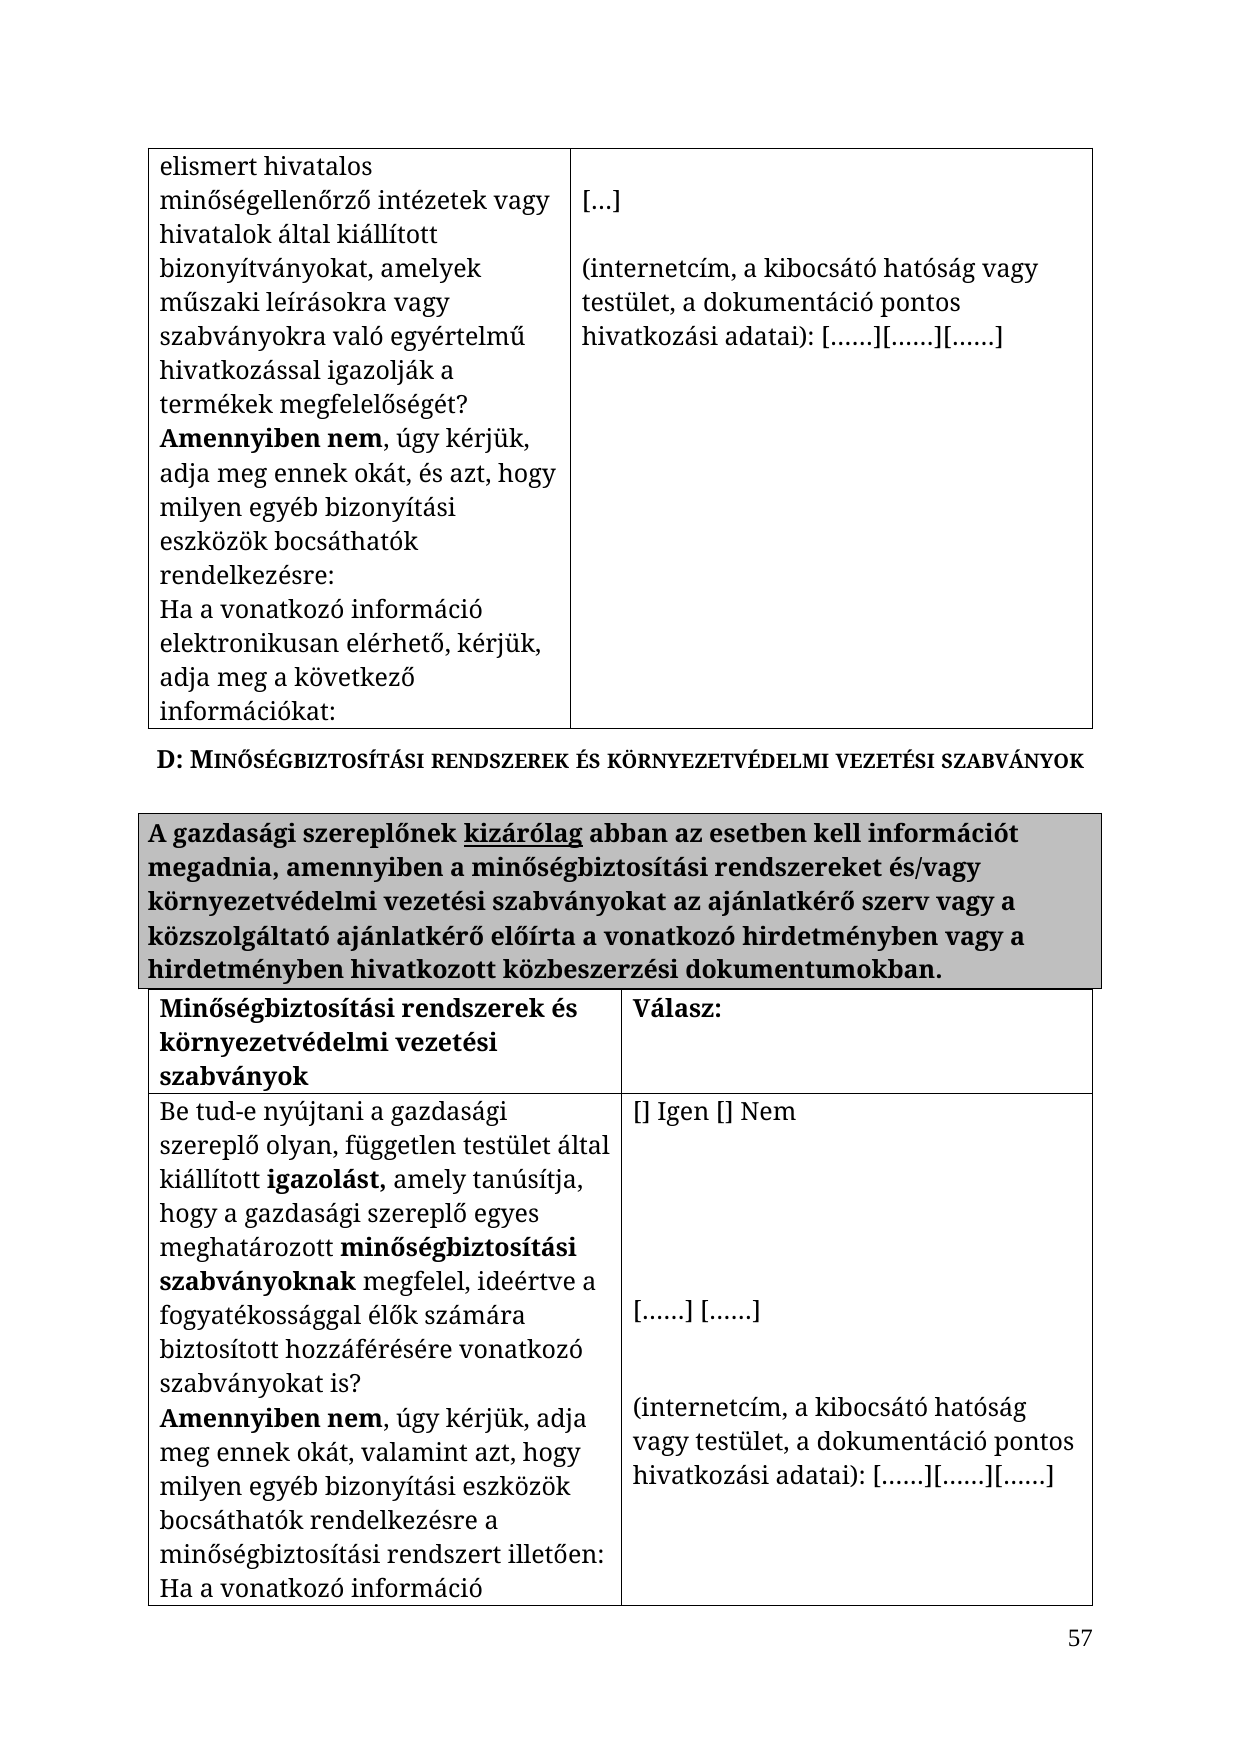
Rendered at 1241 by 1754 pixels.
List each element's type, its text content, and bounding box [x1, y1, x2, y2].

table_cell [571, 149, 1092, 728]
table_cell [149, 149, 570, 728]
title D: Minőségbiztosítási rendszerek és környezetvédelmi vezetési szabványok [148, 741, 1093, 775]
text A gazdasági szereplőnek kizárólag abban az esetben kell információt megadnia, amennyiben a minőségbiztosítási rendszereket és/vagy környezetvédelmi vezetési szabványokat az ajánlatkérő szerv vagy a közszolgáltató ajánlatkérő előírta a vonatkozó hirdetményben vagy a hirdetményben hivatkozott közbeszerzési dokumentumokban. [139, 814, 1101, 988]
table_header Minőségbiztosítási rendszerek és környezetvédelmi vezetési szabványok [149, 990, 621, 1093]
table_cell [622, 1094, 1092, 1604]
table_header Válasz: [622, 990, 1092, 1093]
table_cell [149, 1094, 621, 1604]
